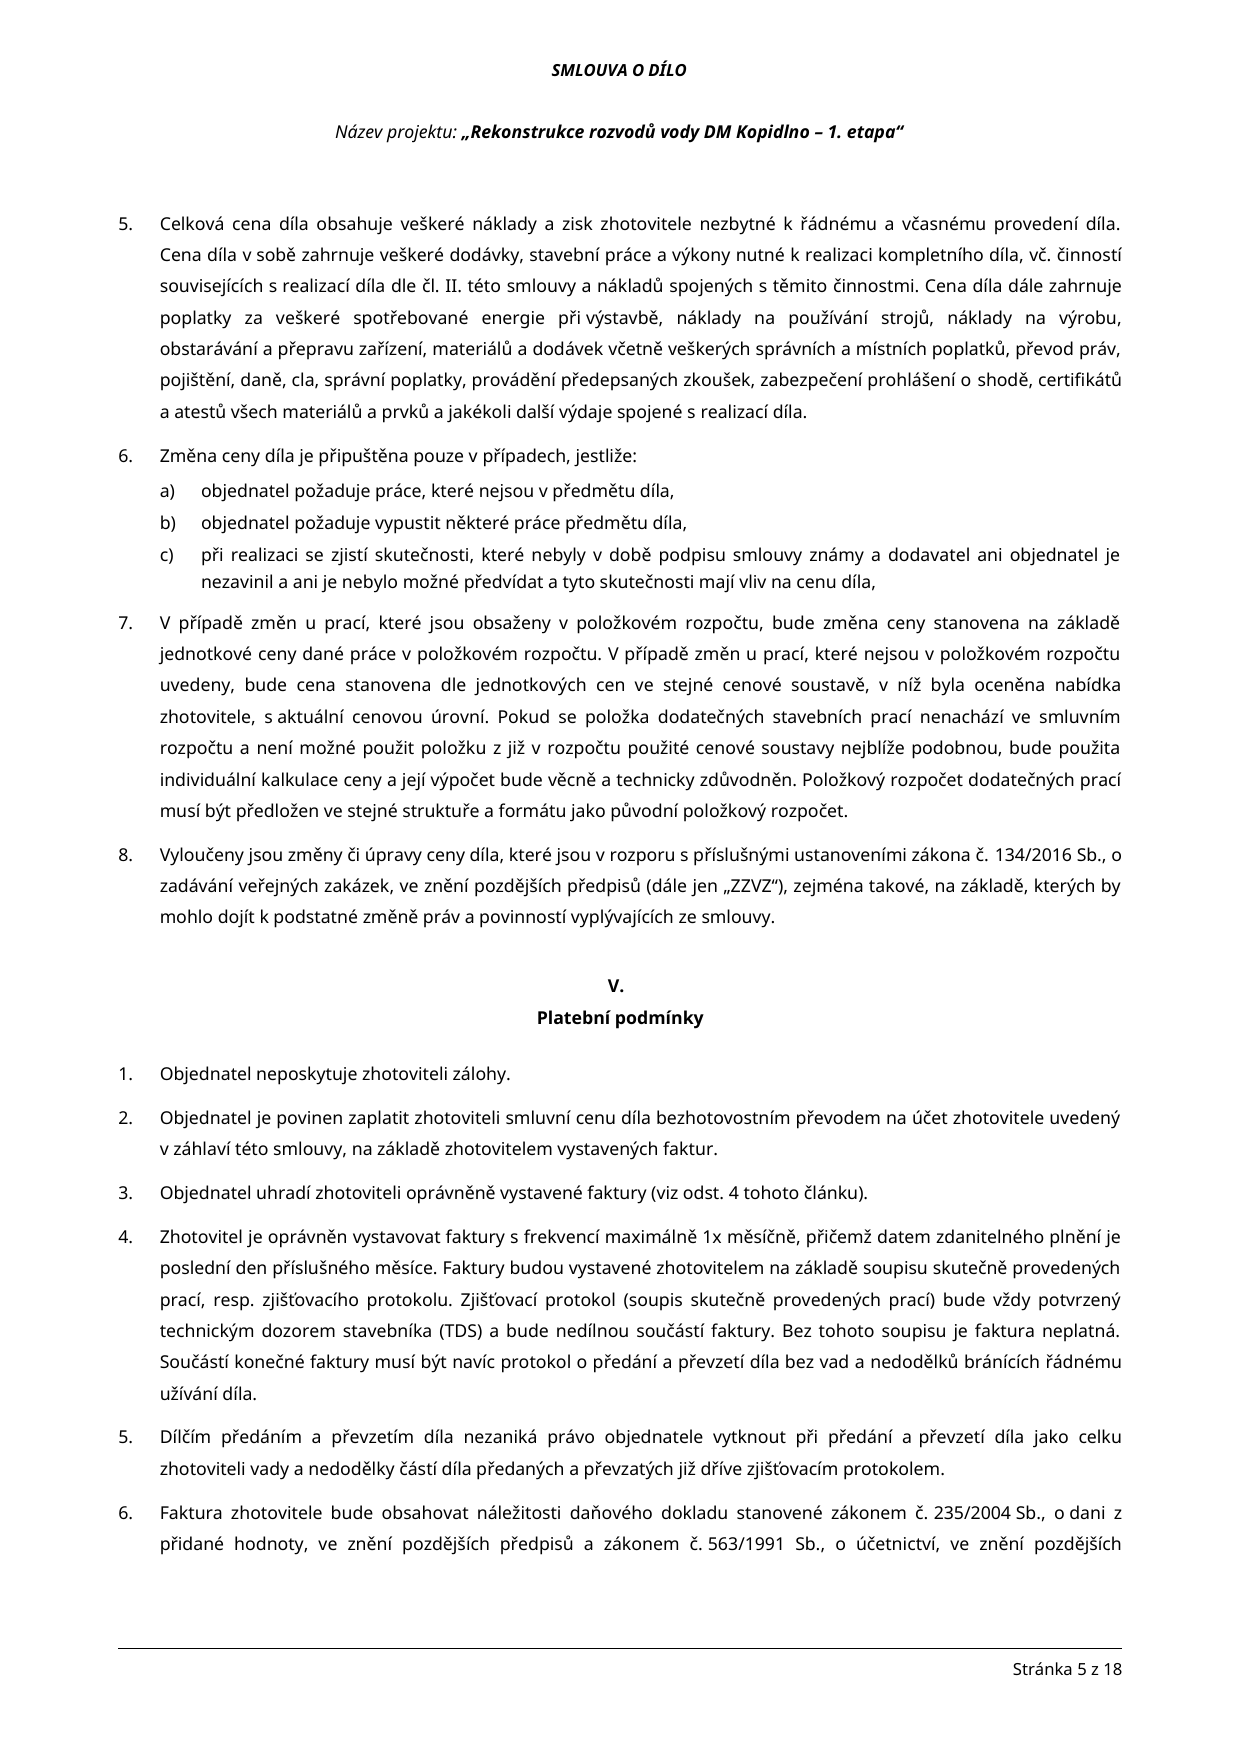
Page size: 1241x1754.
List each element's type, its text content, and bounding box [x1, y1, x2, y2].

text Platební podmínky [118, 1005, 1122, 1029]
text při realizaci se zjistí skutečnosti, které nebyly v době podpisu smlouvy známy a dodavatel ani objednatel je nezavinil a ani je nebylo možné předvídat a tyto skutečnosti mají vliv na cenu díla, [159, 542, 1122, 594]
text Dílčím předáním a převzetím díla nezaniká právo objednatele vytknout při předání a převzetí díla jako celku zhotoviteli vady a nedodělky částí díla předaných a převzatých již dříve zjišťovacím protokolem. [118, 1425, 1122, 1481]
text objednatel požaduje vypustit některé práce předmětu díla, [159, 510, 1122, 534]
text Změna ceny díla je připuštěna pouze v případech, jestliže: [118, 443, 1122, 467]
text Zhotovitel je oprávněn vystavovat faktury s frekvencí maximálně 1x měsíčně, přičemž datem zdanitelného plnění je poslední den příslušného měsíce. Faktury budou vystavené zhotovitelem na základě soupisu skutečně provedených prací, resp. zjišťovacího protokolu. Zjišťovací protokol (soupis skutečně provedených prací) bude vždy potvrzený technickým dozorem stavebníka (TDS) a bude nedílnou součástí faktury. Bez tohoto soupisu je faktura neplatná. Součástí konečné faktury musí být navíc protokol o předání a převzetí díla bez vad a nedodělků bránících řádnému užívání díla. [118, 1224, 1122, 1405]
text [118, 1500, 1122, 1556]
text Vyloučeny jsou změny či úpravy ceny díla, které jsou v rozporu s příslušnými ustanoveními zákona č. 134/2016 Sb., o zadávání veřejných zakázek, ve znění pozdějších předpisů (dále jen „ZZVZ“), zejména takové, na základě, kterých by mohlo dojít k podstatné změně práv a povinností vyplývajících ze smlouvy. [118, 842, 1122, 929]
text V případě změn u prací, které jsou obsaženy v položkovém rozpočtu, bude změna ceny stanovena na základě jednotkové ceny dané práce v položkovém rozpočtu. V případě změn u prací, které nejsou v položkovém rozpočtu uvedeny, bude cena stanovena dle jednotkových cen ve stejné cenové soustavě, v níž byla oceněna nabídka zhotovitele, s aktuální cenovou úrovní. Pokud se položka dodatečných stavebních prací nenachází ve smluvním rozpočtu a není možné použit položku z již v rozpočtu použité cenové soustavy nejblíže podobnou, bude použita individuální kalkulace ceny a její výpočet bude věcně a technicky zdůvodněn. Položkový rozpočet dodatečných prací musí být předložen ve stejné struktuře a formátu jako původní položkový rozpočet. [118, 610, 1122, 822]
text Celková cena díla obsahuje veškeré náklady a zisk zhotovitele nezbytné k řádnému a včasnému provedení díla. Cena díla v sobě zahrnuje veškeré dodávky, stavební práce a výkony nutné k realizaci kompletního díla, vč. činností souvisejících s realizací díla dle čl. II. této smlouvy a nákladů spojených s těmito činnostmi. Cena díla dále zahrnuje poplatky za veškeré spotřebované energie při výstavbě, náklady na používání strojů, náklady na výrobu, obstarávání a přepravu zařízení, materiálů a dodávek včetně veškerých správních a místních poplatků, převod práv, pojištění, daně, cla, správní poplatky, provádění předepsaných zkoušek, zabezpečení prohlášení o shodě, certifikátů a atestů všech materiálů a prvků a jakékoli další výdaje spojené s realizací díla. [118, 211, 1122, 423]
text objednatel požaduje práce, které nejsou v předmětu díla, [159, 478, 1122, 503]
text Objednatel je povinen zaplatit zhotoviteli smluvní cenu díla bezhotovostním převodem na účet zhotovitele uvedený v záhlaví této smlouvy, na základě zhotovitelem vystavených faktur. [118, 1105, 1122, 1161]
text Objednatel uhradí zhotoviteli oprávněně vystavené faktury (viz odst. 4 tohoto článku). [118, 1181, 1122, 1205]
text Objednatel neposkytuje zhotoviteli zálohy. [118, 1061, 1122, 1086]
